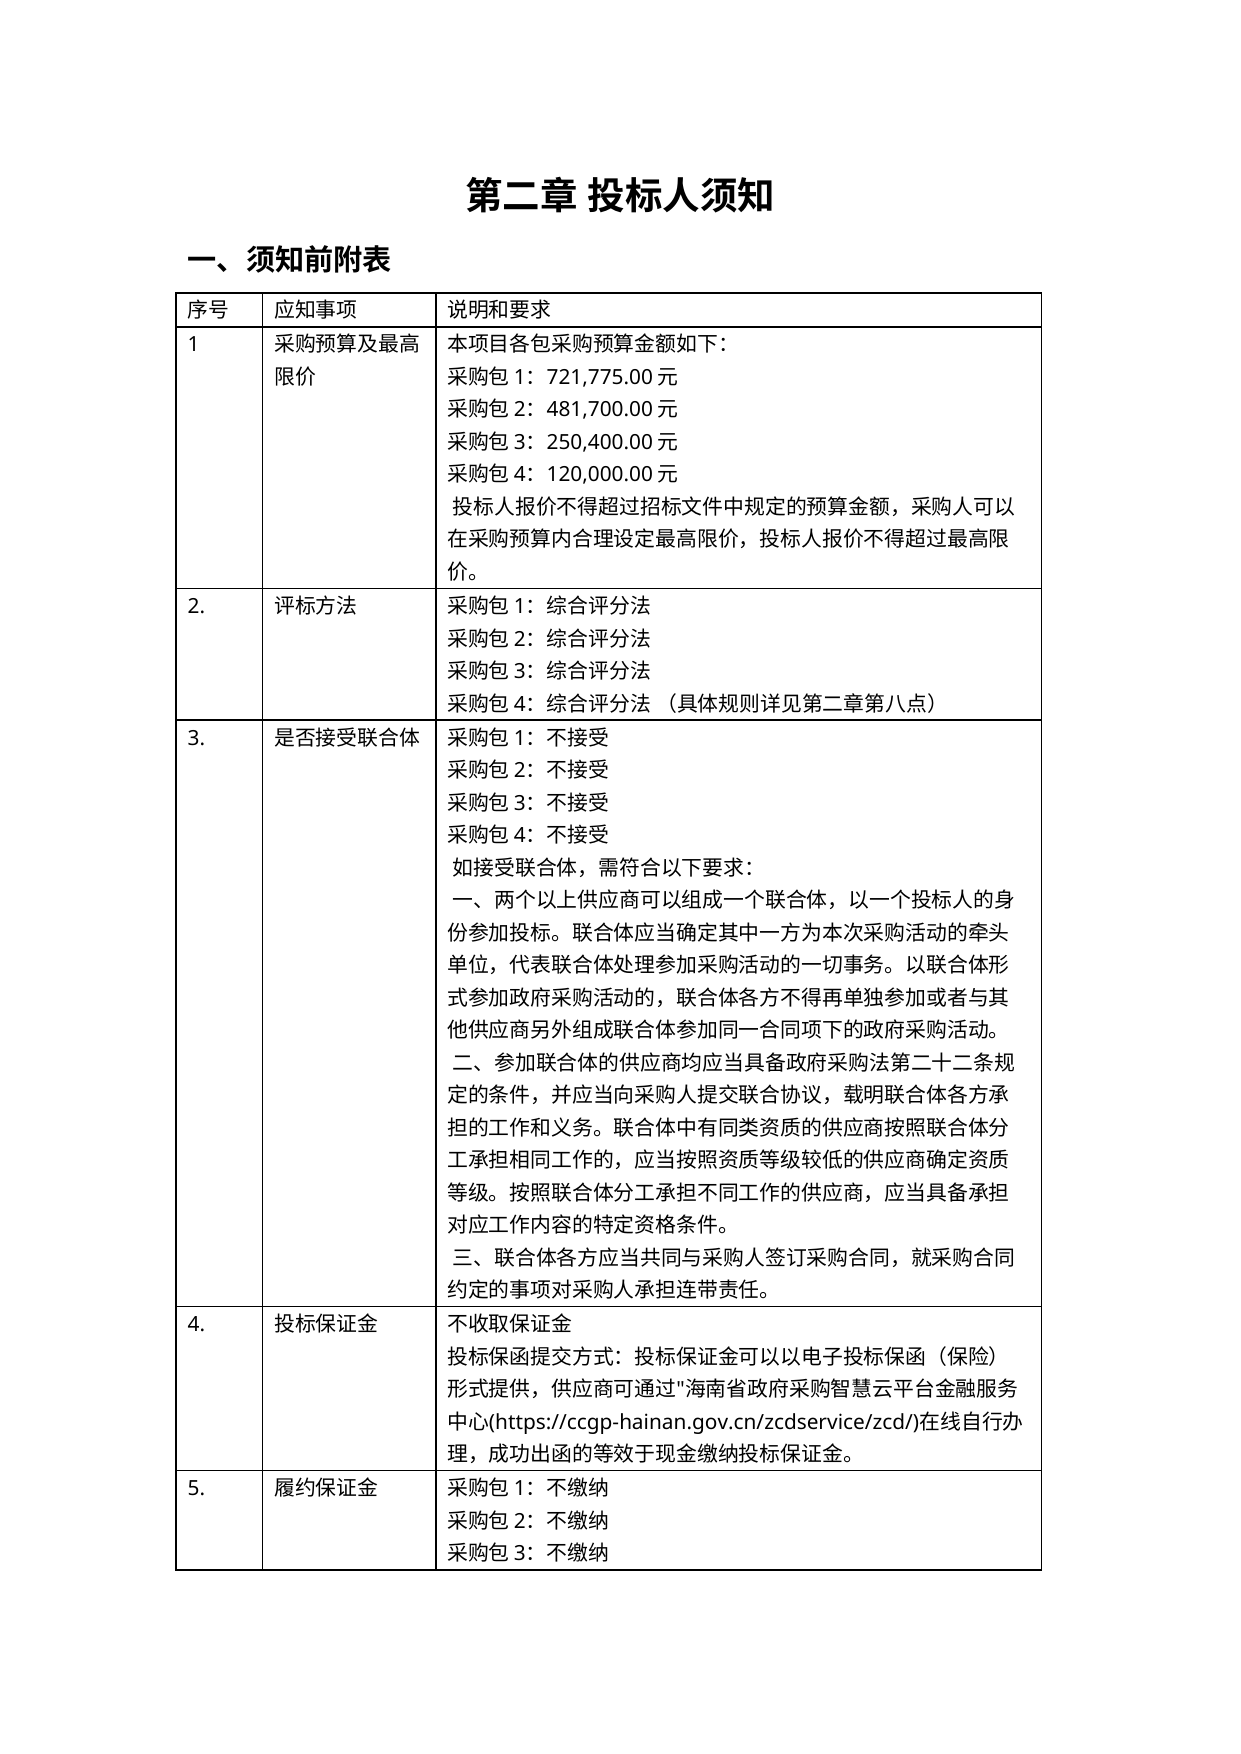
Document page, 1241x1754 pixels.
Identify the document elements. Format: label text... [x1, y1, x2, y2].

table_cell 4. [177, 1307, 262, 1470]
text 一、须知前附表 [187, 227, 1053, 292]
text 第二章 投标人须知 [187, 162, 1053, 227]
table_header 应知事项 [263, 294, 435, 326]
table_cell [437, 1471, 1041, 1569]
table_cell 投标保证金 [263, 1307, 435, 1470]
table_cell 采购包1：综合评分法 采购包2：综合评分法 采购包3：综合评分法 采购包4：综合评分法 （具体规则详见第二章第八点） [437, 589, 1041, 719]
table_cell 是否接受联合体 [263, 721, 435, 1306]
table_cell 采购包1：不接受 采购包2：不接受 采购包3：不接受 采购包4：不接受 如接受联合体，需符合以下要求： 一、两个以上供应商可以组成一个联合体，以一个投标人的身份参加投标。联合体应当确定其中一方为本次采购活动的牵头单位，代表联合体处理参加采购活动的一切事务。以联合体形式参加政府采购活动的，联合体各方不得再单独参加或者与其他供应商另外组成联合体参加同一合同项下的政府采购活动。 二、参加联合体的供应商均应当具备政府采购法第二十二条规定的条件，并应当向采购人提交联合协议，载明联合体各方承担的工作和义务。联合体中有同类资质的供应商按照联合体分工承担相同工作的，应当按照资质等级较低的供应商确定资质等级。按照联合体分工承担不同工作的供应商，应当具备承担对应工作内容的特定资格条件。 三、联合体各方应当共同与采购人签订采购合同，就采购合同约定的事项对采购人承担连带责任。 [437, 721, 1041, 1306]
table_cell 履约保证金 [263, 1471, 435, 1569]
table_header 说明和要求 [437, 294, 1041, 326]
table_cell 1 [177, 328, 262, 588]
table_cell 3. [177, 721, 262, 1306]
table_header 序号 [177, 294, 262, 326]
table_cell 采购预算及最高限价 [263, 328, 435, 588]
table_cell 5. [177, 1471, 262, 1569]
table_cell 2. [177, 589, 262, 719]
table_cell 本项目各包采购预算金额如下： 采购包1：721,775.00元 采购包2：481,700.00元 采购包3：250,400.00元 采购包4：120,000.00元 投标人报价不得超过招标文件中规定的预算金额，采购人可以在采购预算内合理设定最高限价，投标人报价不得超过最高限价。 [437, 328, 1041, 588]
table_cell 评标方法 [263, 589, 435, 719]
table_cell 不收取保证金 投标保函提交方式：投标保证金可以以电子投标保函（保险）形式提供，供应商可通过"海南省政府采购智慧云平台金融服务中心(https://ccgp-hainan.gov.cn/zcdservice/zcd/)在线自行办理，成功出函的等效于现金缴纳投标保证金。 [437, 1307, 1041, 1470]
